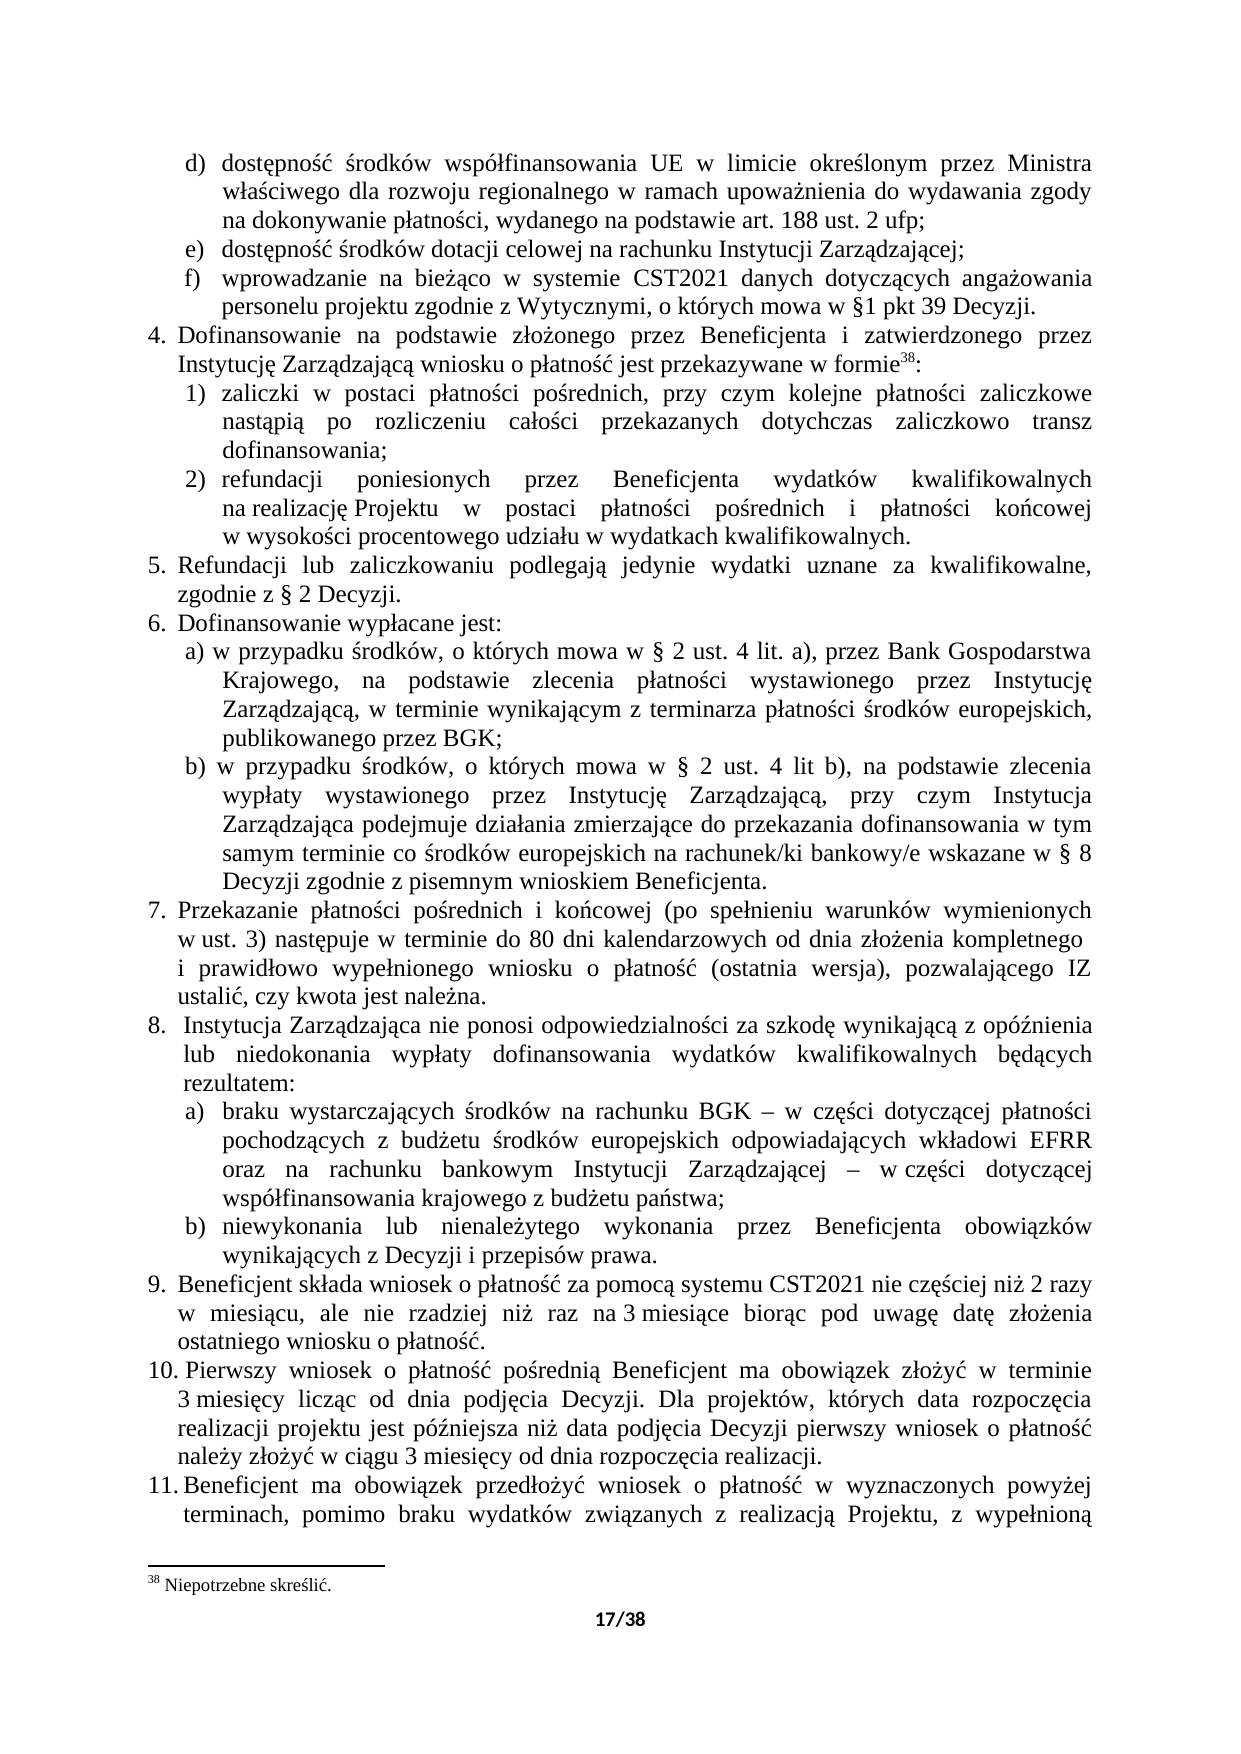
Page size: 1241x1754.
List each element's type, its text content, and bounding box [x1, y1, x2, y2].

list zaliczki w postaci płatności pośrednich, przy czym kolejne płatności zaliczkowe nastąpią po rozliczeniu całości przekazanych dotychczas zaliczkowo transz dofinansowania; [185, 378, 1093, 464]
text a) w przypadku środków, o których mowa w § 2 ust. 4 lit. a), przez Bank Gospodarstwa Krajowego, na podstawie zlecenia płatności wystawionego przez Instytucję Zarządzającą, w terminie wynikającym z terminarza płatności środków europejskich, publikowanego przez BGK; [185, 636, 1093, 751]
list Dofinansowanie na podstawie złożonego przez Beneficjenta i zatwierdzonego przez Instytucję Zarządzającą wniosku o płatność jest przekazywane w formie: [148, 320, 1093, 378]
list braku wystarczających środków na rachunku BGK – w części dotyczącej płatności pochodzących z budżetu środków europejskich odpowiadających wkładowi EFRR oraz na rachunku bankowym Instytucji Zarządzającej – w części dotyczącej współfinansowania krajowego z budżetu państwa; [185, 1096, 1093, 1211]
list wprowadzanie na bieżąco w systemie CST2021 danych dotyczących angażowania personelu projektu zgodnie z Wytycznymi, o których mowa w §1 pkt 39 Decyzji. [184, 263, 1093, 320]
list Pierwszy wniosek o płatność pośrednią Beneficjent ma obowiązek złożyć w terminie 3 miesięcy licząc od dnia podjęcia Decyzji. Dla projektów, których data rozpoczęcia realizacji projektu jest późniejsza niż data podjęcia Decyzji pierwszy wniosek o płatność należy złożyć w ciągu 3 miesięcy od dnia rozpoczęcia realizacji. [148, 1355, 1093, 1470]
text b) w przypadku środków, o których mowa w § 2 ust. 4 lit b), na podstawie zlecenia wypłaty wystawionego przez Instytucję Zarządzającą, przy czym Instytucja Zarządzająca podejmuje działania zmierzające do przekazania dofinansowania w tym samym terminie co środków europejskich na rachunek/ki bankowy/e wskazane w § 8 Decyzji zgodnie z pisemnym wnioskiem Beneficjenta. [185, 751, 1093, 895]
list Refundacji lub zaliczkowaniu podlegają jedynie wydatki uznane za kwalifikowalne, zgodnie z § 2 Decyzji. [148, 550, 1093, 608]
list Dofinansowanie wypłacane jest: [148, 608, 1093, 636]
list Instytucja Zarządzająca nie ponosi odpowiedzialności za szkodę wynikającą z opóźnienia lub niedokonania wypłaty dofinansowania wydatków kwalifikowalnych będących rezultatem: [148, 1010, 1093, 1096]
list dostępność środków dotacji celowej na rachunku Instytucji Zarządzającej; [185, 234, 1093, 263]
list refundacji poniesionych przez Beneficjenta wydatków kwalifikowalnych na realizację Projektu w postaci płatności pośrednich i płatności końcowej w wysokości procentowego udziału w wydatkach kwalifikowalnych. [185, 464, 1093, 550]
list Beneficjent składa wniosek o płatność za pomocą systemu CST2021 nie częściej niż 2 razy w miesiącu, ale nie rzadziej niż raz na 3 miesiące biorąc pod uwagę datę złożenia ostatniego wniosku o płatność. [148, 1269, 1093, 1355]
list Przekazanie płatności pośrednich i końcowej (po spełnieniu warunków wymienionych w ust. 3) następuje w terminie do 80 dni kalendarzowych od dnia złożenia kompletnego i prawidłowo wypełnionego wniosku o płatność (ostatnia wersja), pozwalającego IZ ustalić, czy kwota jest należna. [148, 895, 1093, 1010]
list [148, 1470, 1093, 1528]
list dostępność środków współfinansowania UE w limicie określonym przez Ministra właściwego dla rozwoju regionalnego w ramach upoważnienia do wydawania zgody na dokonywanie płatności, wydanego na podstawie art. 188 ust. 2 ufp; [185, 148, 1093, 234]
list niewykonania lub nienależytego wykonania przez Beneficjenta obowiązków wynikających z Decyzji i przepisów prawa. [185, 1211, 1093, 1269]
